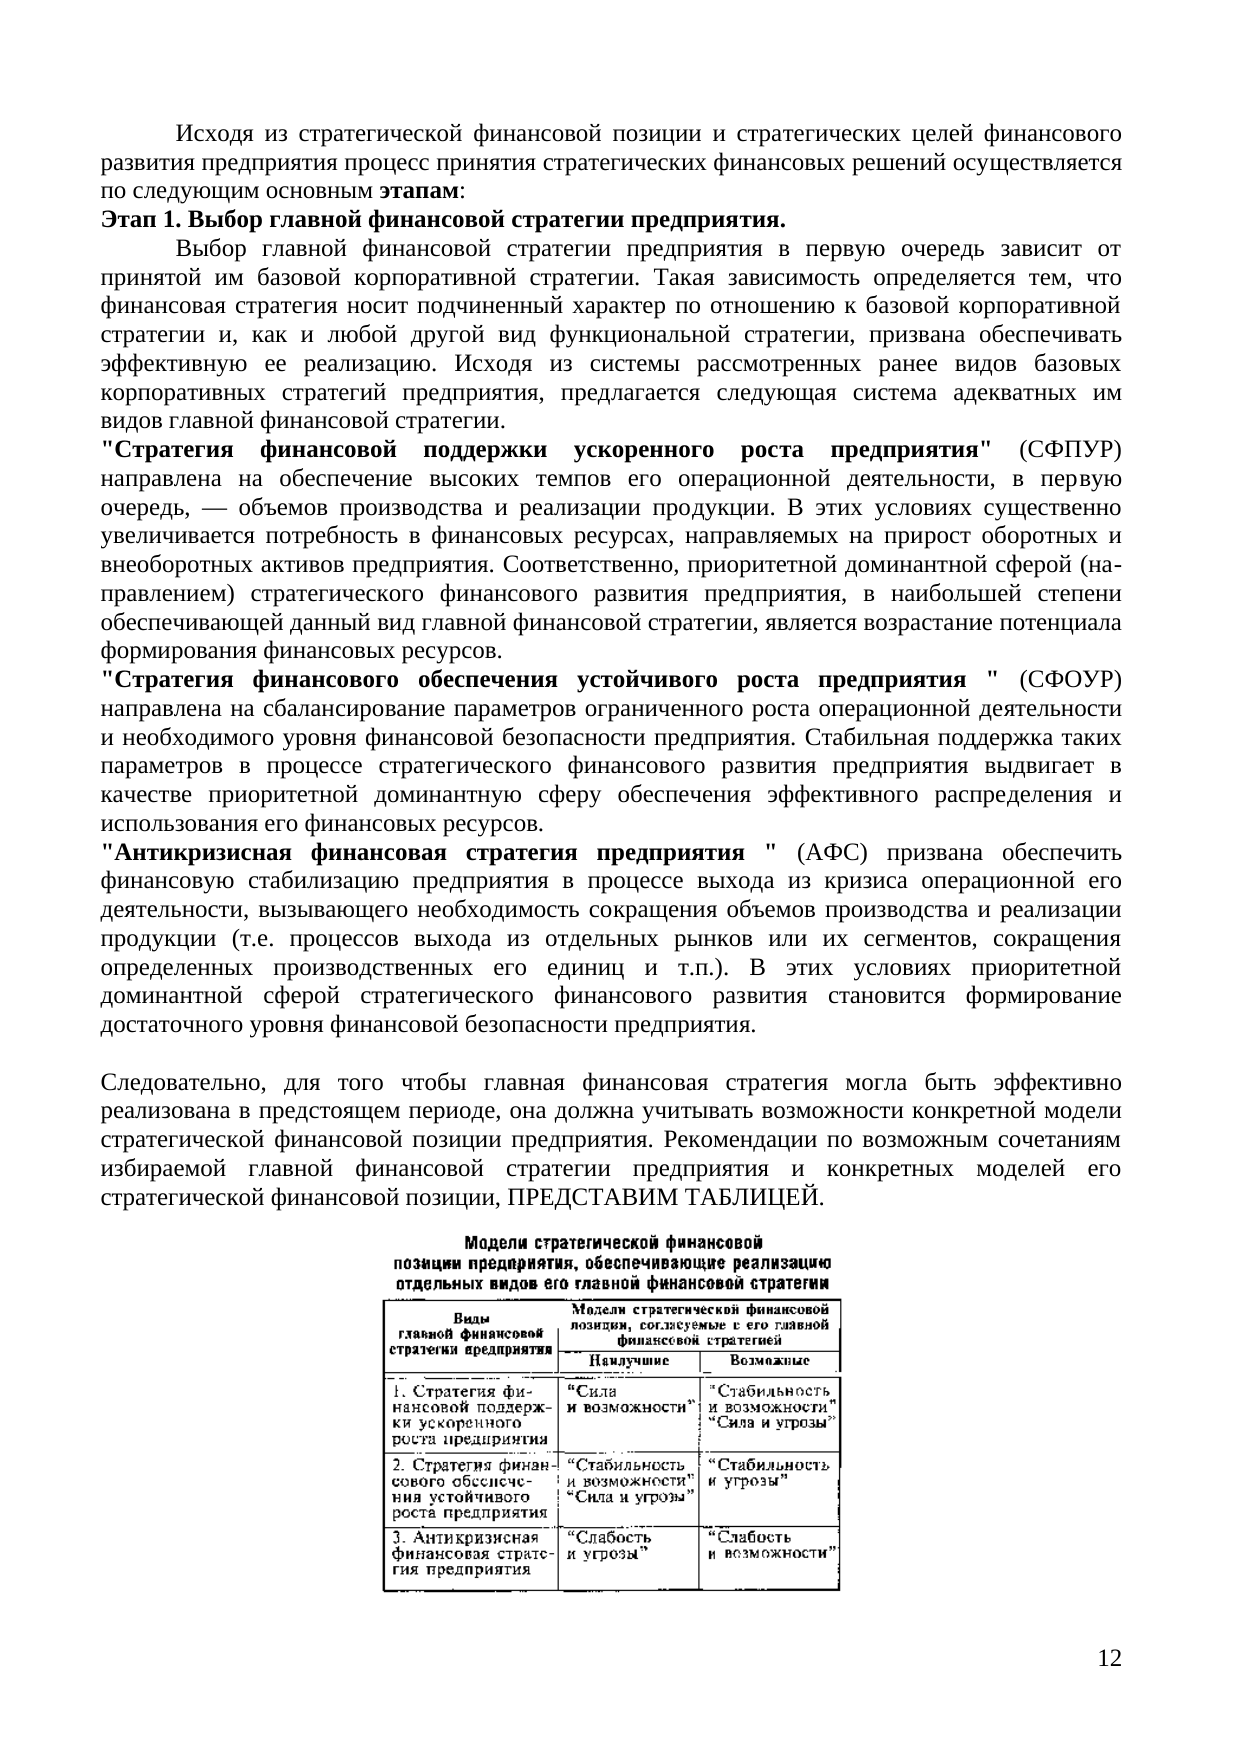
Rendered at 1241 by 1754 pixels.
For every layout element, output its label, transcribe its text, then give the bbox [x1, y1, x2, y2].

text Следовательно, для того чтобы главная финансовая стратегия могла быть эффективно реализована в предстоящем периоде, она должна учитывать возможности конкретной модели стратегической финансовой позиции предприятия. Рекомендации по возможным сочетаниям избираемой главной финансовой стратегии предприятия и конкретных моделей его стратегической финансовой позиции, ПРЕДСТАВИМ ТАБЛИЦЕЙ. [100, 1067, 1122, 1211]
text "Стратегия финансового обеспечения устойчивого роста предприятия " (СФОУР) направлена на сбалансирование параметров ограниченного роста операционной деятельности и необходимого уровня финансовой безопасности предприятия. Стабильная поддержка таких параметров в процессе стратегического финансового развития предприятия выдвигает в качестве приоритетной доминантную сферу обеспечения эффективного распределения и использования его финансовых ресурсов. [100, 664, 1122, 837]
text Исходя из стратегической финансовой позиции и стратегических целей финансового развития предприятия процесс принятия стратегических финансовых решений осуществляется по следующим основным этапам: [100, 118, 1122, 204]
text "Стратегия финансовой поддержки ускоренного роста предприятия" (СФПУР) направлена на обеспечение высоких темпов его операционной деятельности, в первую очередь, — объемов производства и реализации продукции. В этих условиях существенно увеличивается потребность в финансовых ресурсах, направляемых на прирост оборотных и внеоборотных активов предприятия. Соответственно, приоритетной доминантной сферой (направлением) стратегического финансового развития предприятия, в наибольшей степени обеспечивающей данный вид главной финансовой стратегии, является возрастание потенциала формирования финансовых ресурсов. [100, 434, 1122, 664]
text Выбор главной финансовой стратегии предприятия в первую очередь зависит от принятой им базовой корпоративной стратегии. Такая зависимость определяется тем, что финансовая стратегия носит подчиненный характер по отношению к базовой корпоративной стратегии и, как и любой другой вид функциональной стратегии, призвана обеспечивать эффективную ее реализацию. Исходя из системы рассмотренных ранее видов базовых корпоративных стратегий предприятия, предлагается следующая система адекватных им видов главной финансовой стратегии. [100, 233, 1122, 434]
text Этап 1. Выбор главной финансовой стратегии предприятия. [100, 204, 1122, 233]
text "Антикризисная финансовая стратегия предприятия " (АФС) призвана обеспечить финансовую стабилизацию предприятия в процессе выхода из кризиса операционной его деятельности, вызывающего необходимость сокращения объемов производства и реализации продукции (т.е. процессов выхода из отдельных рынков или их сегментов, сокращения определенных производственных его единиц и т.п.). В этих условиях приоритетной доминантной сферой стратегического финансового развития становится формирование достаточного уровня финансовой безопасности предприятия. [100, 837, 1122, 1038]
